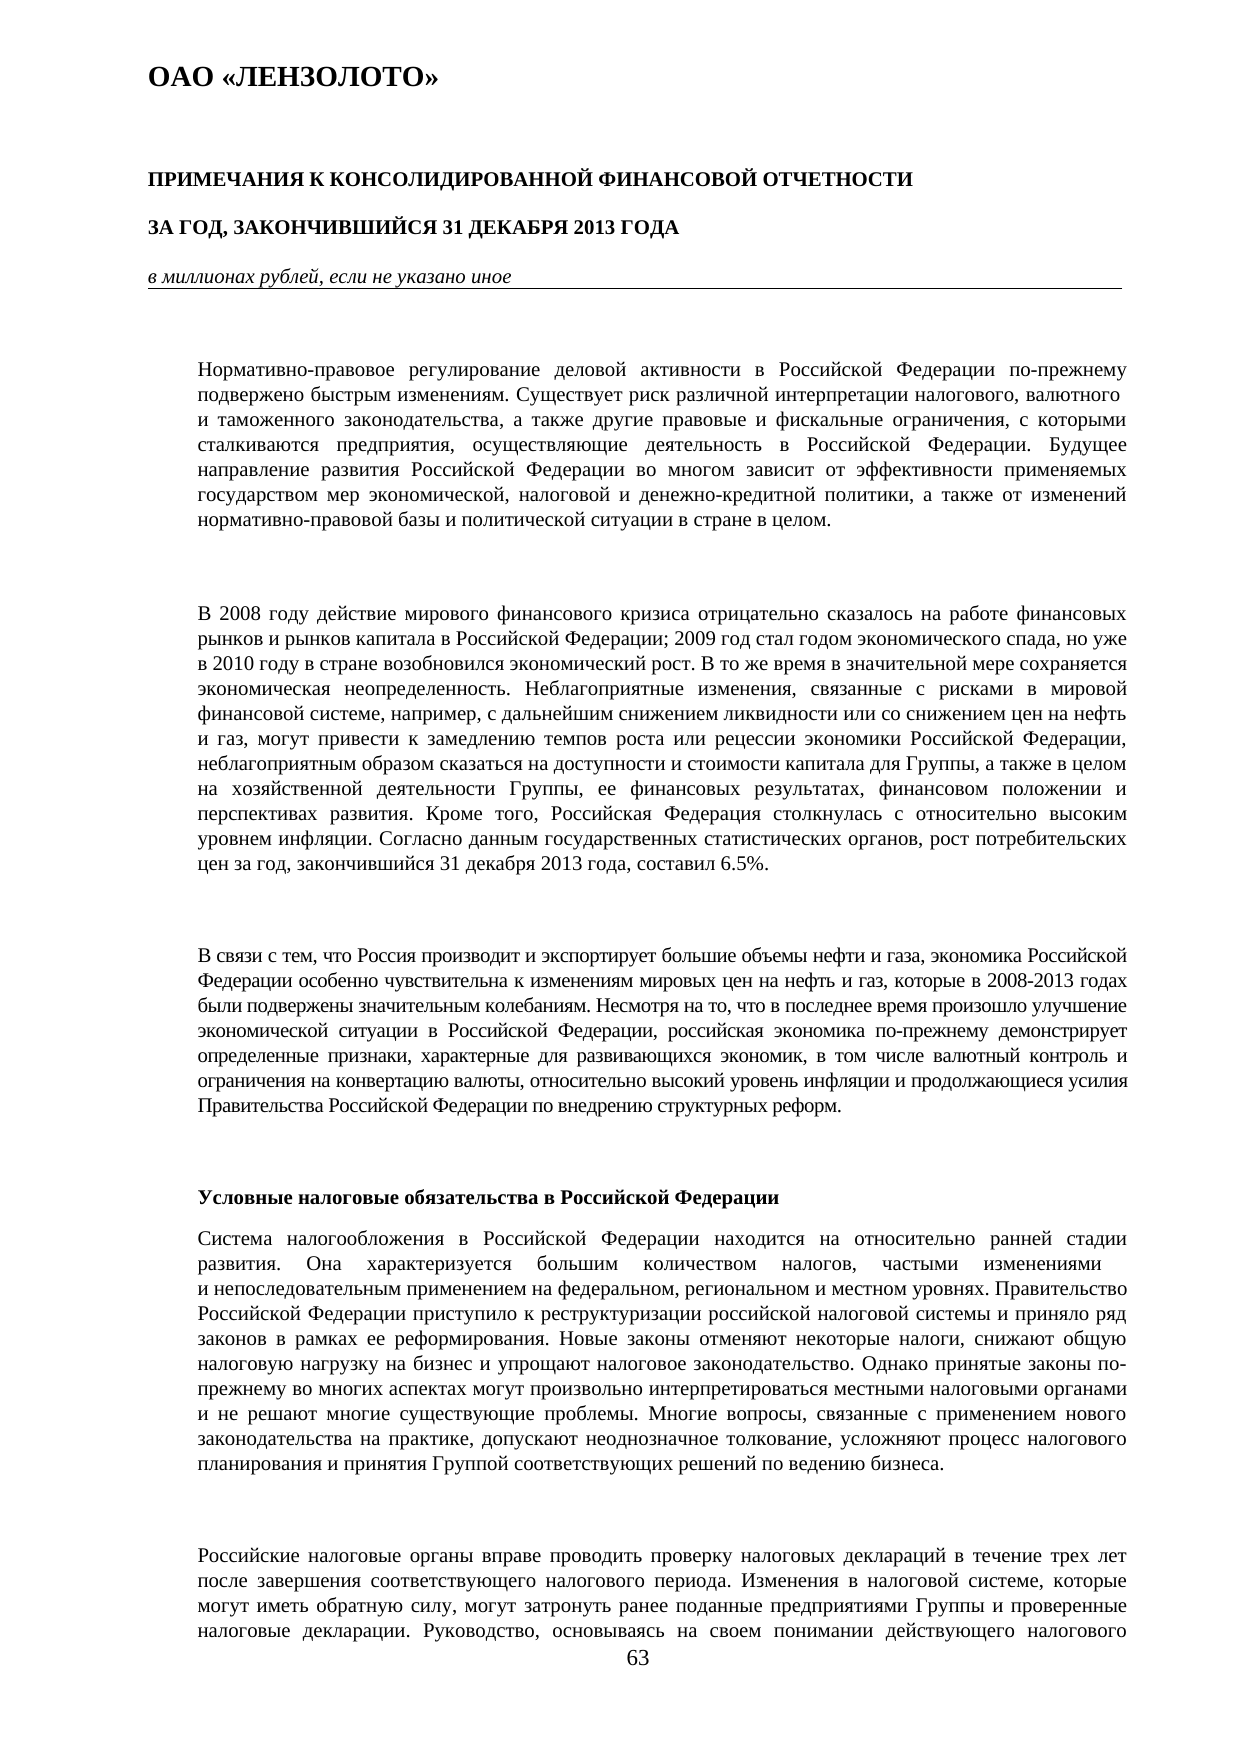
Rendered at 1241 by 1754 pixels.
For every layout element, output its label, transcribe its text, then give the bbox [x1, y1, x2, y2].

text В связи с тем, что Россия производит и экспортирует большие объемы нефти и газа, экономика Российской Федерации особенно чувствительна к изменениям мировых цен на нефть и газ, которые в 2008-2013 годах были подвержены значительным колебаниям. Несмотря на то, что в последнее время произошло улучшение экономической ситуации в Российской Федерации, российская экономика по-прежнему демонстрирует определенные признаки, характерные для развивающихся экономик, в том числе валютный контроль и ограничения на конвертацию валюты, относительно высокий уровень инфляции и продолжающиеся усилия Правительства Российской Федерации по внедрению структурных реформ. [197, 942, 1128, 1117]
text Условные налоговые обязательства в Российской Федерации [197, 1185, 1128, 1209]
text Нормативно-правовое регулирование деловой активности в Российской Федерации по-прежнему подвержено быстрым изменениям. Существует риск различной интерпретации налогового, валютного и таможенного законодательства, а также другие правовые и фискальные ограничения, с которыми сталкиваются предприятия, осуществляющие деятельность в Российской Федерации. Будущее направление развития Российской Федерации во многом зависит от эффективности применяемых государством мер экономической, налоговой и денежно-кредитной политики, а также от изменений нормативно-правовой базы и политической ситуации в стране в целом. [197, 357, 1128, 532]
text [197, 1542, 1128, 1642]
text В 2008 году действие мирового финансового кризиса отрицательно сказалось на работе финансовых рынков и рынков капитала в Российской Федерации; 2009 год стал годом экономического спада, но уже в 2010 году в стране возобновился экономический рост. В то же время в значительной мере сохраняется экономическая неопределенность. Неблагоприятные изменения, связанные с рисками в мировой финансовой системе, например, с дальнейшим снижением ликвидности или со снижением цен на нефть и газ, могут привести к замедлению темпов роста или рецессии экономики Российской Федерации, неблагоприятным образом сказаться на доступности и стоимости капитала для Группы, а также в целом на хозяйственной деятельности Группы, ее финансовых результатах, финансовом положении и перспективах развития. Кроме того, Российская Федерация столкнулась с относительно высоким уровнем инфляции. Согласно данным государственных статистических органов, рост потребительских цен за год, закончившийся 31 декабря 2013 года, составил 6.5%. [197, 601, 1128, 876]
text Система налогообложения в Российской Федерации находится на относительно ранней стадии развития. Она характеризуется большим количеством налогов, частыми изменениями и непоследовательным применением на федеральном, региональном и местном уровнях. Правительство Российской Федерации приступило к реструктуризации российской налоговой системы и приняло ряд законов в рамках ее реформирования. Новые законы отменяют некоторые налоги, снижают общую налоговую нагрузку на бизнес и упрощают налоговое законодательство. Однако принятые законы по-прежнему во многих аспектах могут произвольно интерпретироваться местными налоговыми органами и не решают многие существующие проблемы. Многие вопросы, связанные с применением нового законодательства на практике, допускают неоднозначное толкование, усложняют процесс налогового планирования и принятия Группой соответствующих решений по ведению бизнеса. [197, 1225, 1128, 1475]
